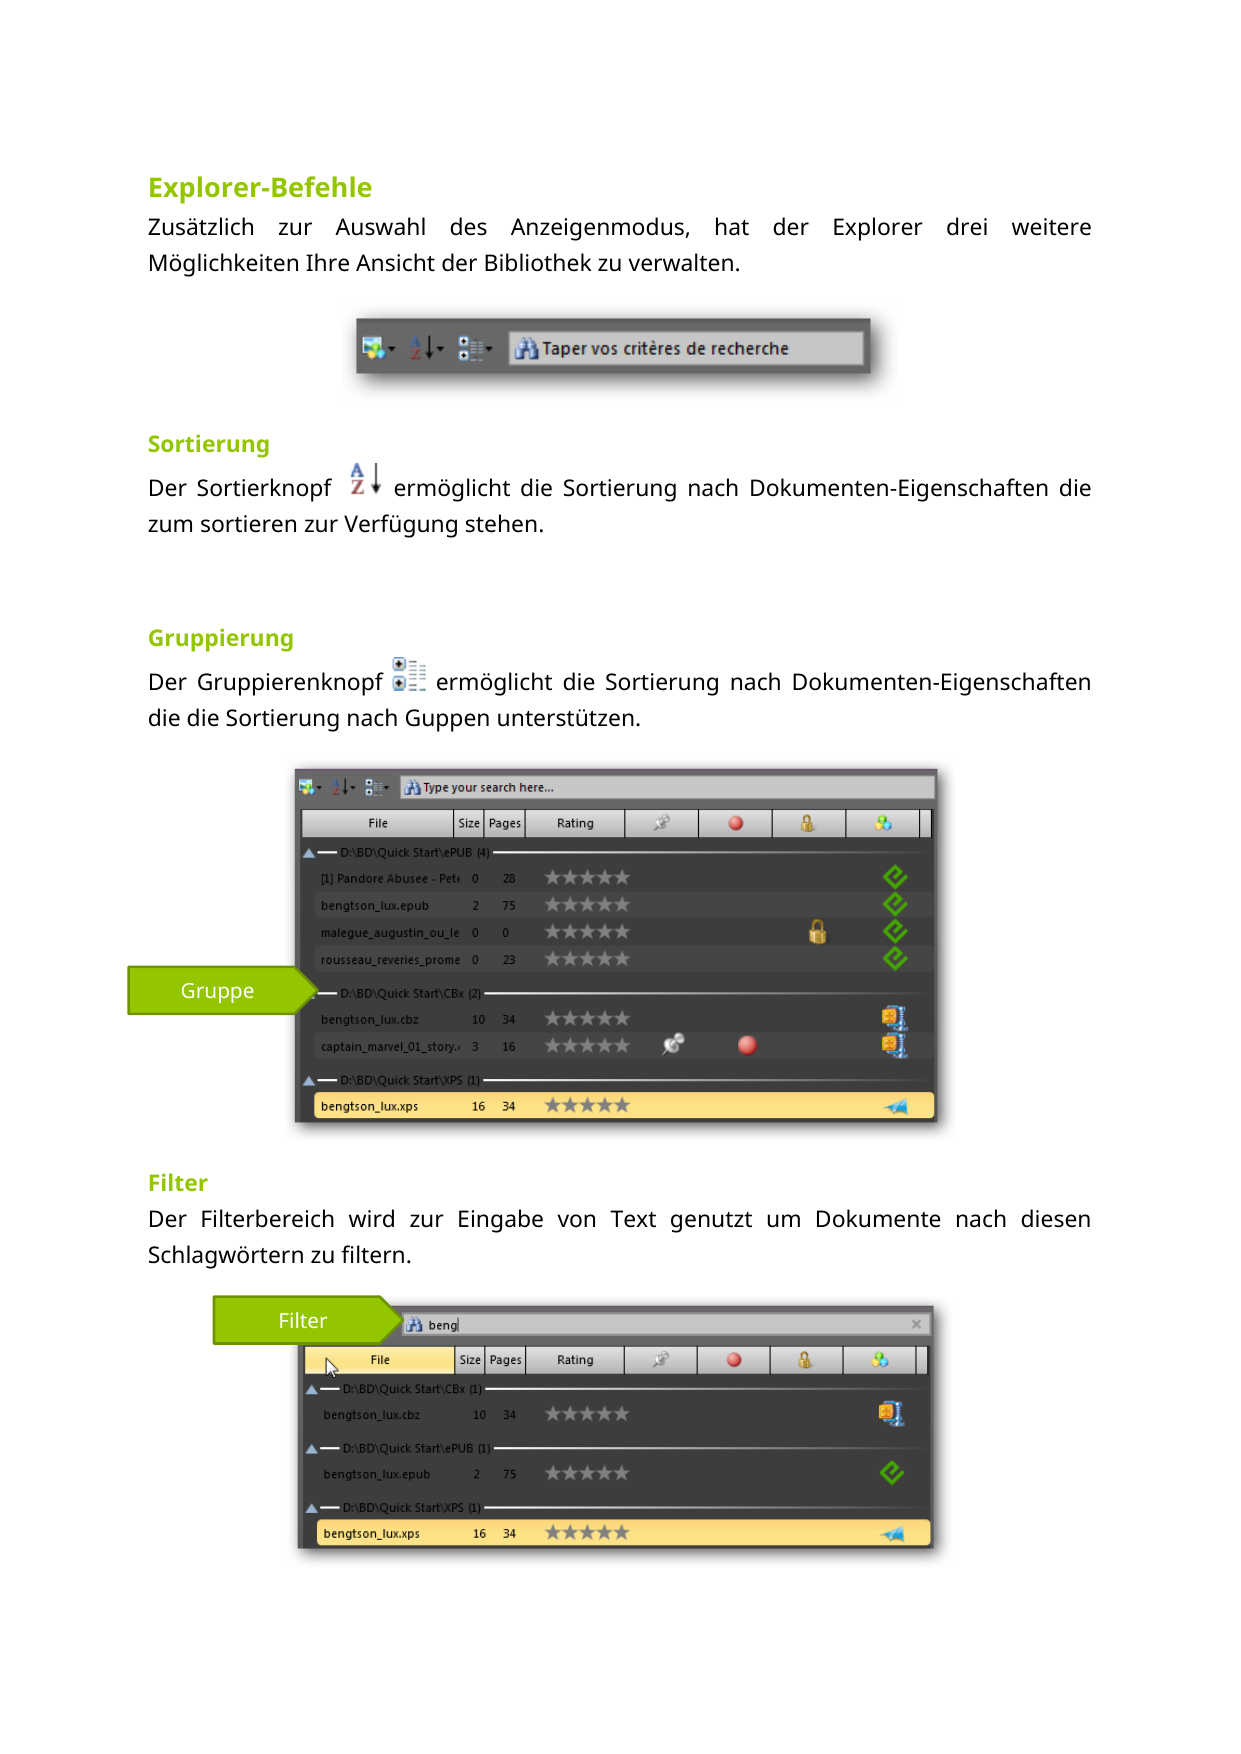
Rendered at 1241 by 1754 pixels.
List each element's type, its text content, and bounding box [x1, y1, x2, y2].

picture [342, 303, 899, 402]
picture [392, 657, 426, 691]
picture [284, 758, 957, 1142]
subtitle Sortierung [148, 427, 1093, 459]
subtitle Gruppierung [148, 622, 1093, 653]
text Der Gruppierenknopf ermöglicht die Sortierung nach Dokumenten-Eigenschaften die die Sortierung nach Guppen unterstützen. [148, 657, 1093, 733]
subtitle Filter [148, 1167, 1093, 1199]
text Zusätzlich zur Auswahl des Anzeigenmodus, hat der Explorer drei weitere Möglichkeiten Ihre Ansicht der Bibliothek zu verwalten. [148, 211, 1093, 278]
subtitle Explorer-Befehle [148, 168, 1093, 205]
text Der Filterbereich wird zur Eingabe von Text genutzt um Dokumente nach diesen Schlagwörtern zu filtern. [148, 1203, 1093, 1271]
text Der Sortierknopf ermöglicht die Sortierung nach Dokumenten-Eigenschaften die zum sortieren zur Verfügung stehen. [148, 463, 1093, 539]
picture [287, 1296, 953, 1568]
picture [350, 463, 384, 497]
